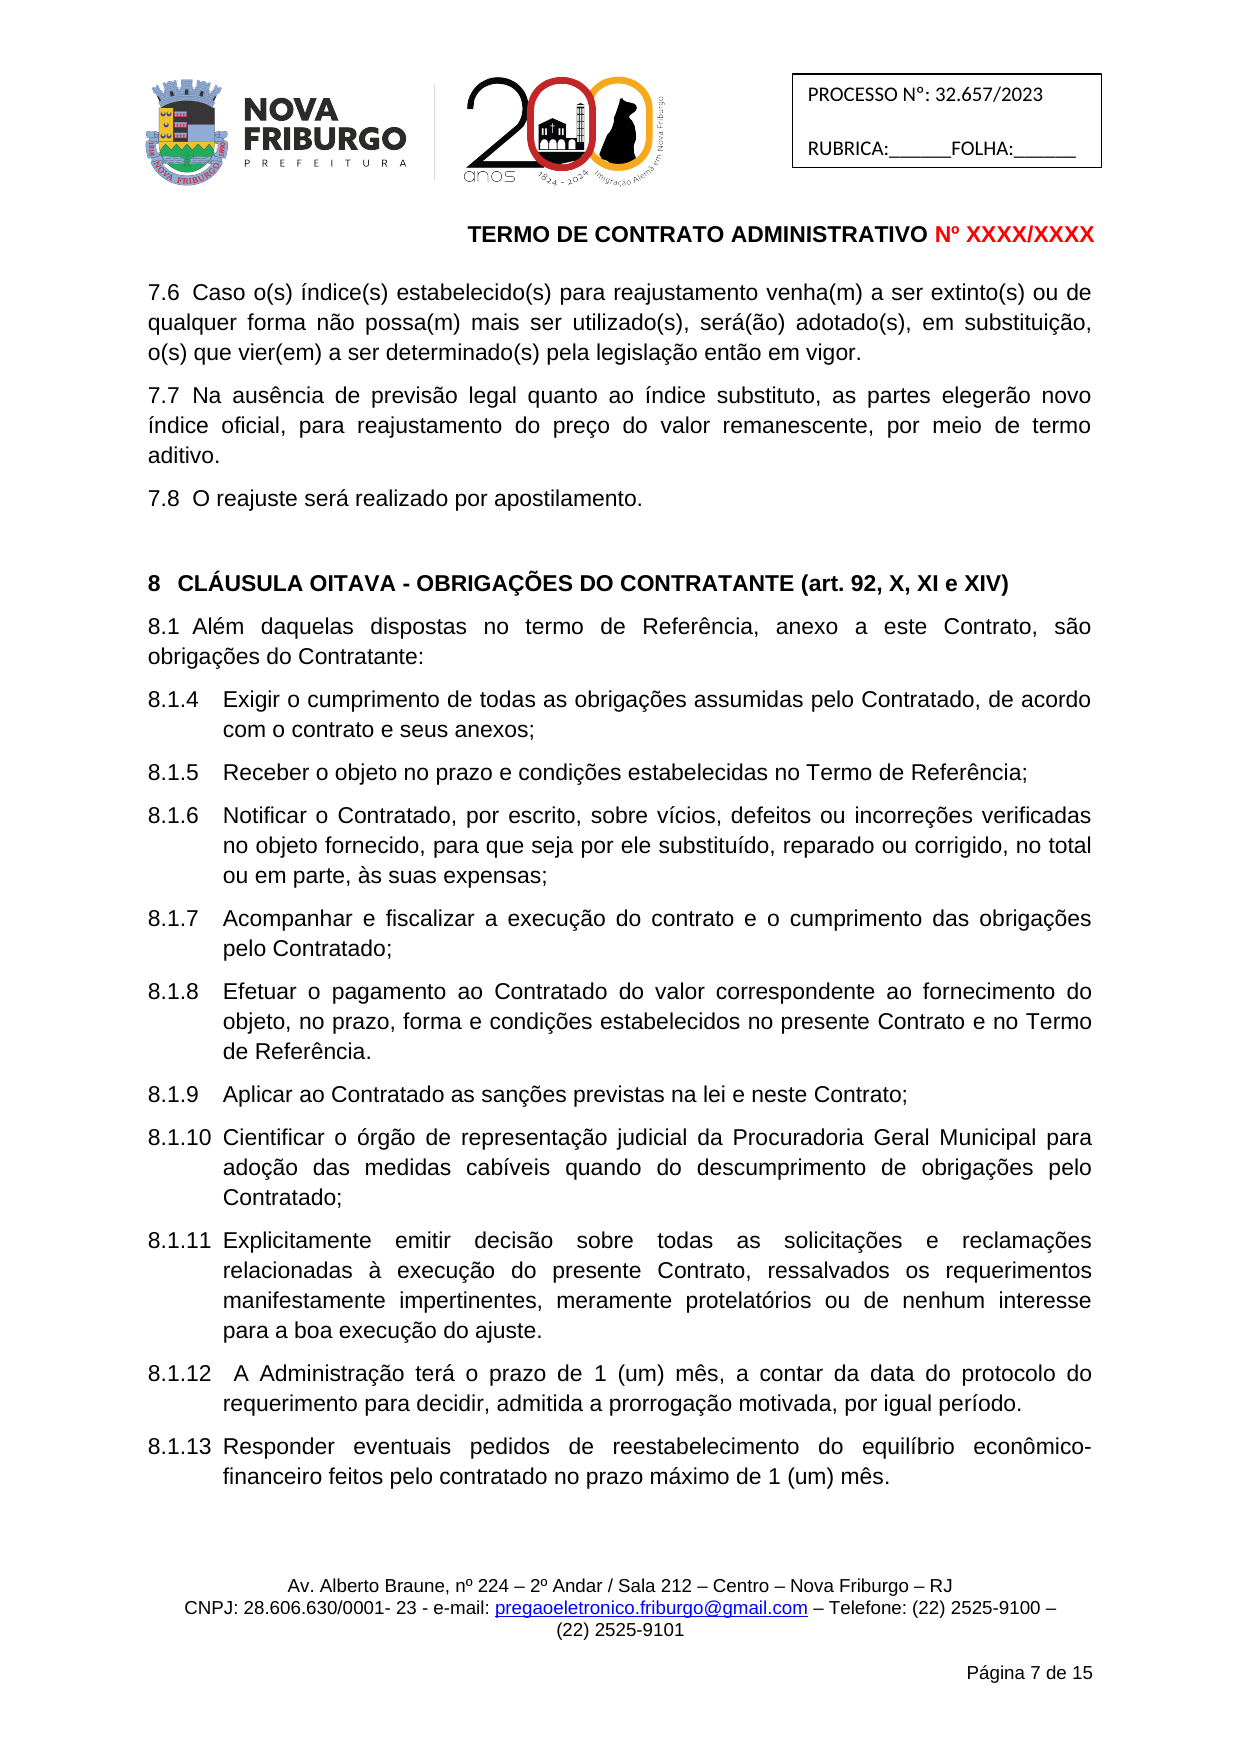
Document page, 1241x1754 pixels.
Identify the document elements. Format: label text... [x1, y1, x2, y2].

list Responder eventuais pedidos de reestabelecimento do equilíbrio econômico-financeiro feitos pelo contratado no prazo máximo de 1 (um) mês. [148, 1433, 1092, 1489]
list Cientificar o órgão de representação judicial da Procuradoria Geral Municipal para adoção das medidas cabíveis quando do descumprimento de obrigações pelo Contratado; [148, 1123, 1092, 1210]
list A Administração terá o prazo de 1 (um) mês, a contar da data do protocolo do requerimento para decidir, admitida a prorrogação motivada, por igual período. [148, 1360, 1092, 1416]
list Aplicar ao Contratado as sanções previstas na lei e neste Contrato; [148, 1081, 1092, 1107]
list Receber o objeto no prazo e condições estabelecidas no Termo de Referência; [148, 759, 1092, 785]
list O reajuste será realizado por apostilamento. [148, 485, 1092, 511]
picture [118, 44, 697, 215]
list Notificar o Contratado, por escrito, sobre vícios, defeitos ou incorreções verificadas no objeto fornecido, para que seja por ele substituído, reparado ou corrigido, no total ou em parte, às suas expensas; [148, 802, 1092, 888]
list Explicitamente emitir decisão sobre todas as solicitações e reclamações relacionadas à execução do presente Contrato, ressalvados os requerimentos manifestamente impertinentes, meramente protelatórios ou de nenhum interesse para a boa execução do ajuste. [148, 1227, 1092, 1343]
list CLÁUSULA OITAVA - OBRIGAÇÕES DO CONTRATANTE (art. 92, X, XI e XIV) [148, 570, 1092, 597]
list Efetuar o pagamento ao Contratado do valor correspondente ao fornecimento do objeto, no prazo, forma e condições estabelecidos no presente Contrato e no Termo de Referência. [148, 978, 1092, 1064]
list Exigir o cumprimento de todas as obrigações assumidas pelo Contratado, de acordo com o contrato e seus anexos; [148, 686, 1092, 742]
list Acompanhar e fiscalizar a execução do contrato e o cumprimento das obrigações pelo Contratado; [148, 905, 1092, 961]
list Na ausência de previsão legal quanto ao índice substituto, as partes elegerão novo índice oficial, para reajustamento do preço do valor remanescente, por meio de termo aditivo. [148, 382, 1092, 468]
list Caso o(s) índice(s) estabelecido(s) para reajustamento venha(m) a ser extinto(s) ou de qualquer forma não possa(m) mais ser utilizado(s), será(ão) adotado(s), em substituição, o(s) que vier(em) a ser determinado(s) pela legislação então em vigor. [148, 278, 1092, 365]
list Além daquelas dispostas no termo de Referência, anexo a este Contrato, são obrigações do Contratante: [148, 613, 1092, 669]
